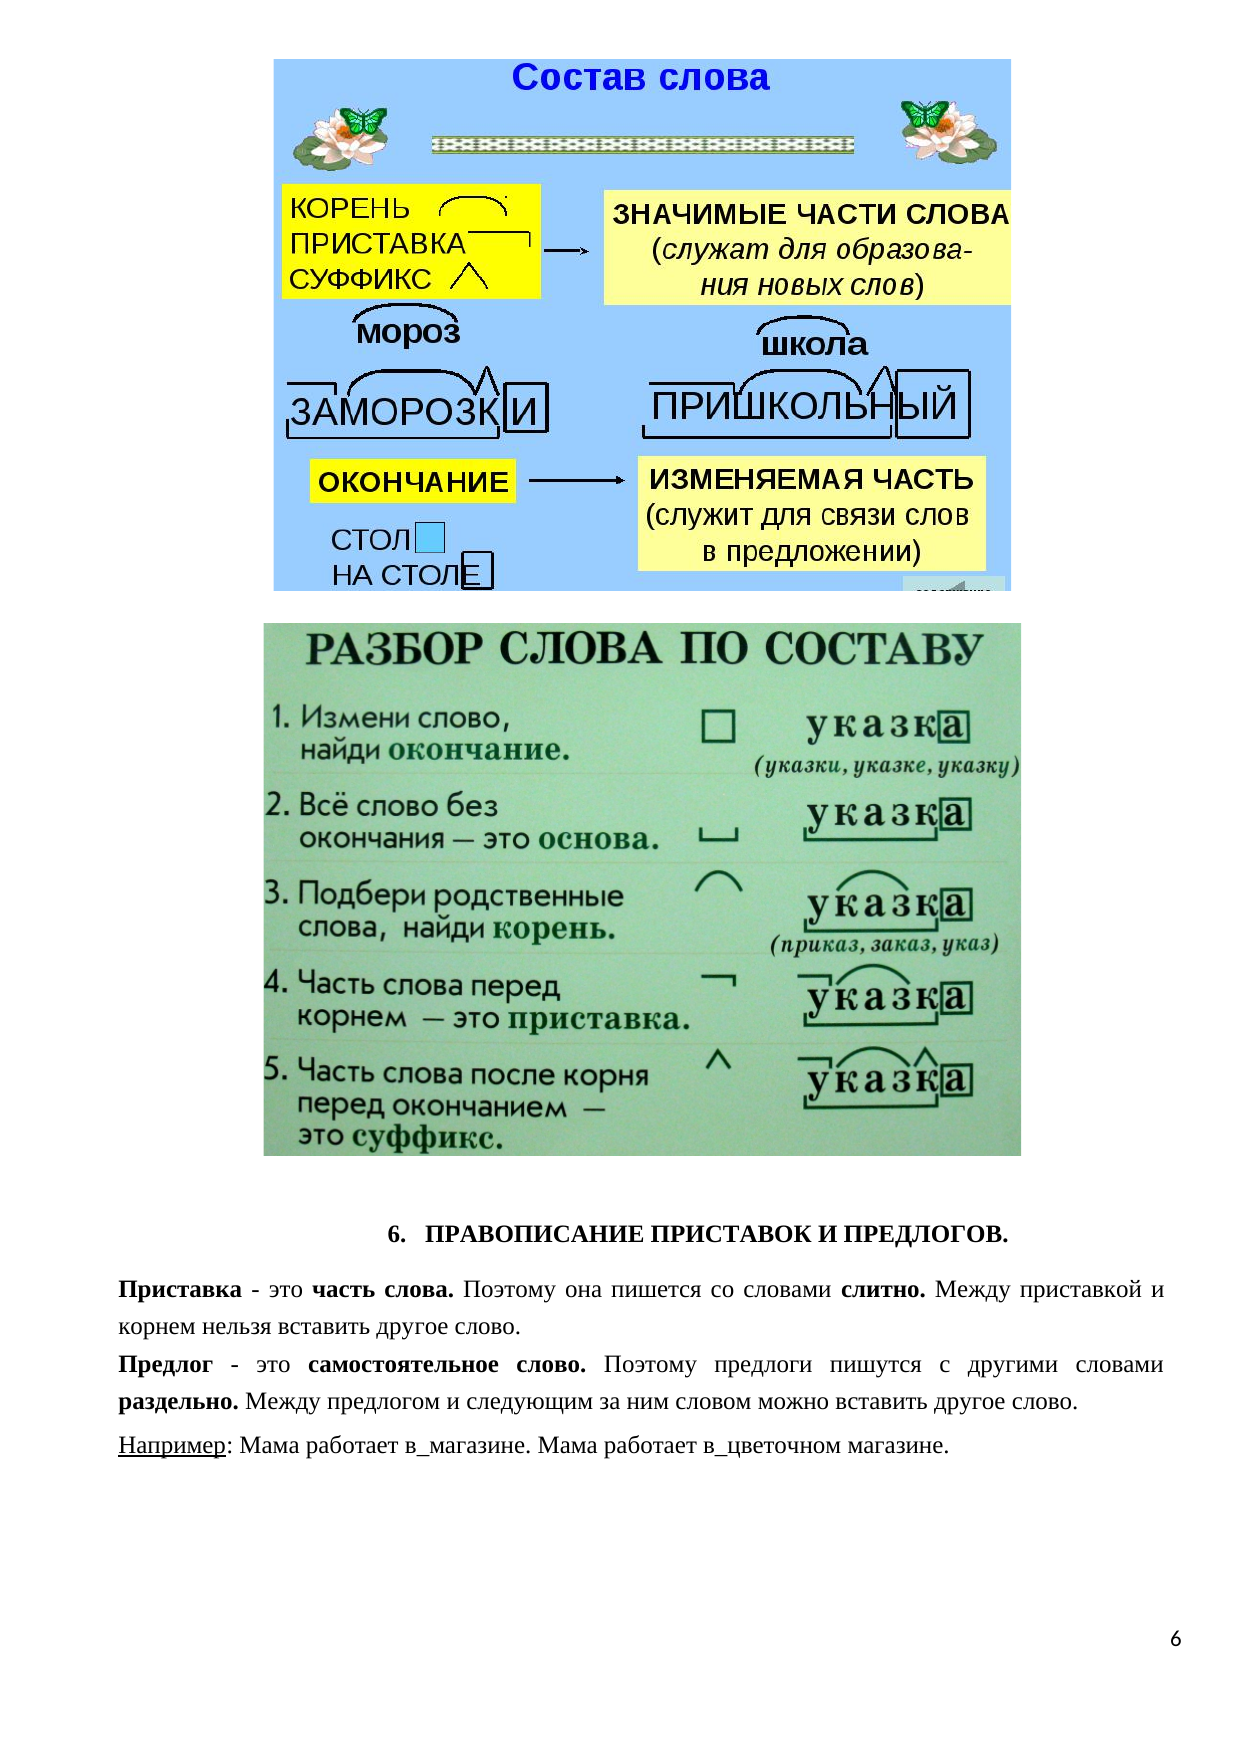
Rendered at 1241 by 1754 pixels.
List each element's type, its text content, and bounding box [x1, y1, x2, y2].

text Например: Мама работает в_магазине. Мама работает в_цветочном магазине. [118, 1423, 1164, 1461]
picture [273, 59, 1012, 591]
text Приставка - это часть слова. Поэтому она пишется со словами слитно. Между приставкой и корнем нельзя вставить другое слово. [118, 1267, 1164, 1342]
list ПРАВОПИСАНИЕ ПРИСТАВОК И ПРЕДЛОГОВ. [215, 1219, 1181, 1248]
picture [263, 623, 1022, 1156]
text Предлог - это самостоятельное слово. Поэтому предлоги пишутся с другими словами раздельно. Между предлогом и следующим за ним словом можно вставить другое слово. [118, 1342, 1164, 1417]
